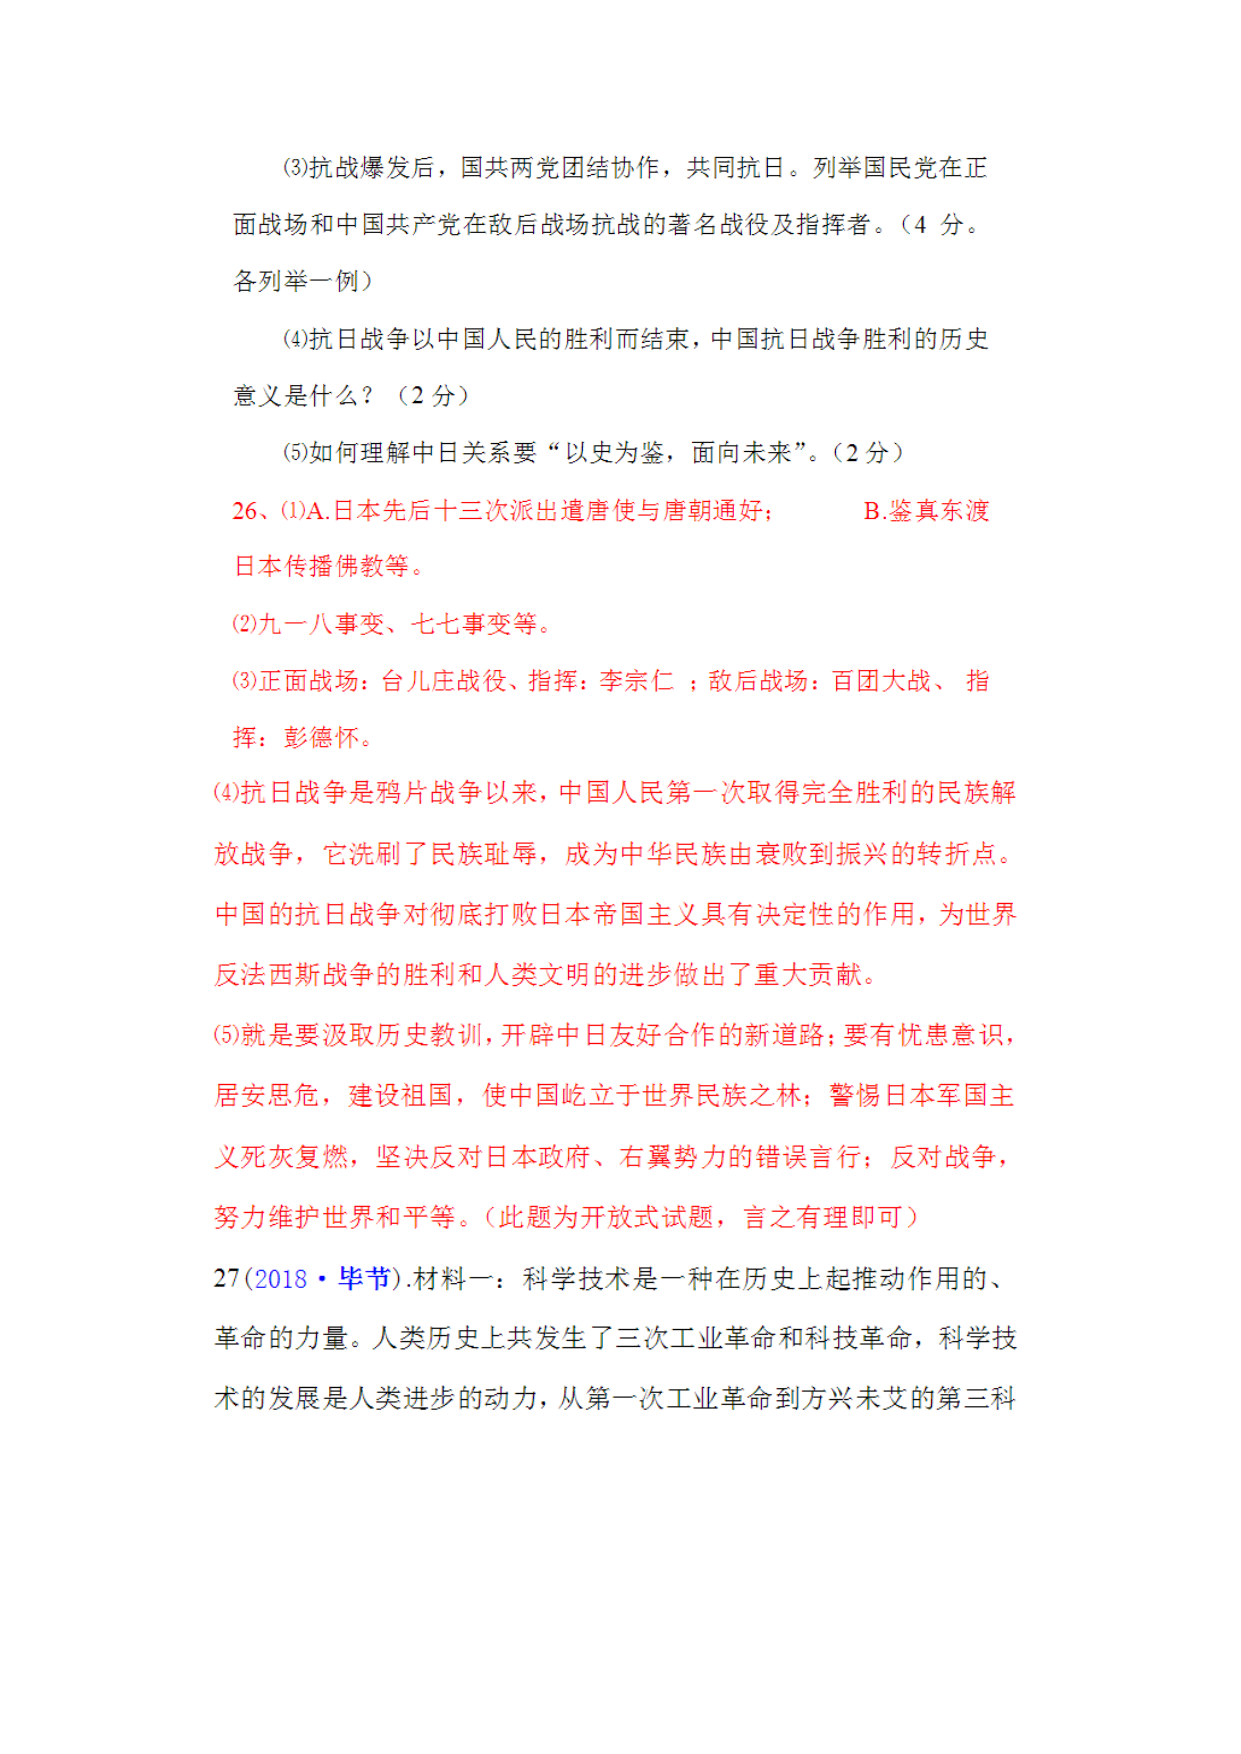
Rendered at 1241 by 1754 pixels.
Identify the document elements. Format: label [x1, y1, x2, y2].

picture [187, 150, 1053, 1428]
